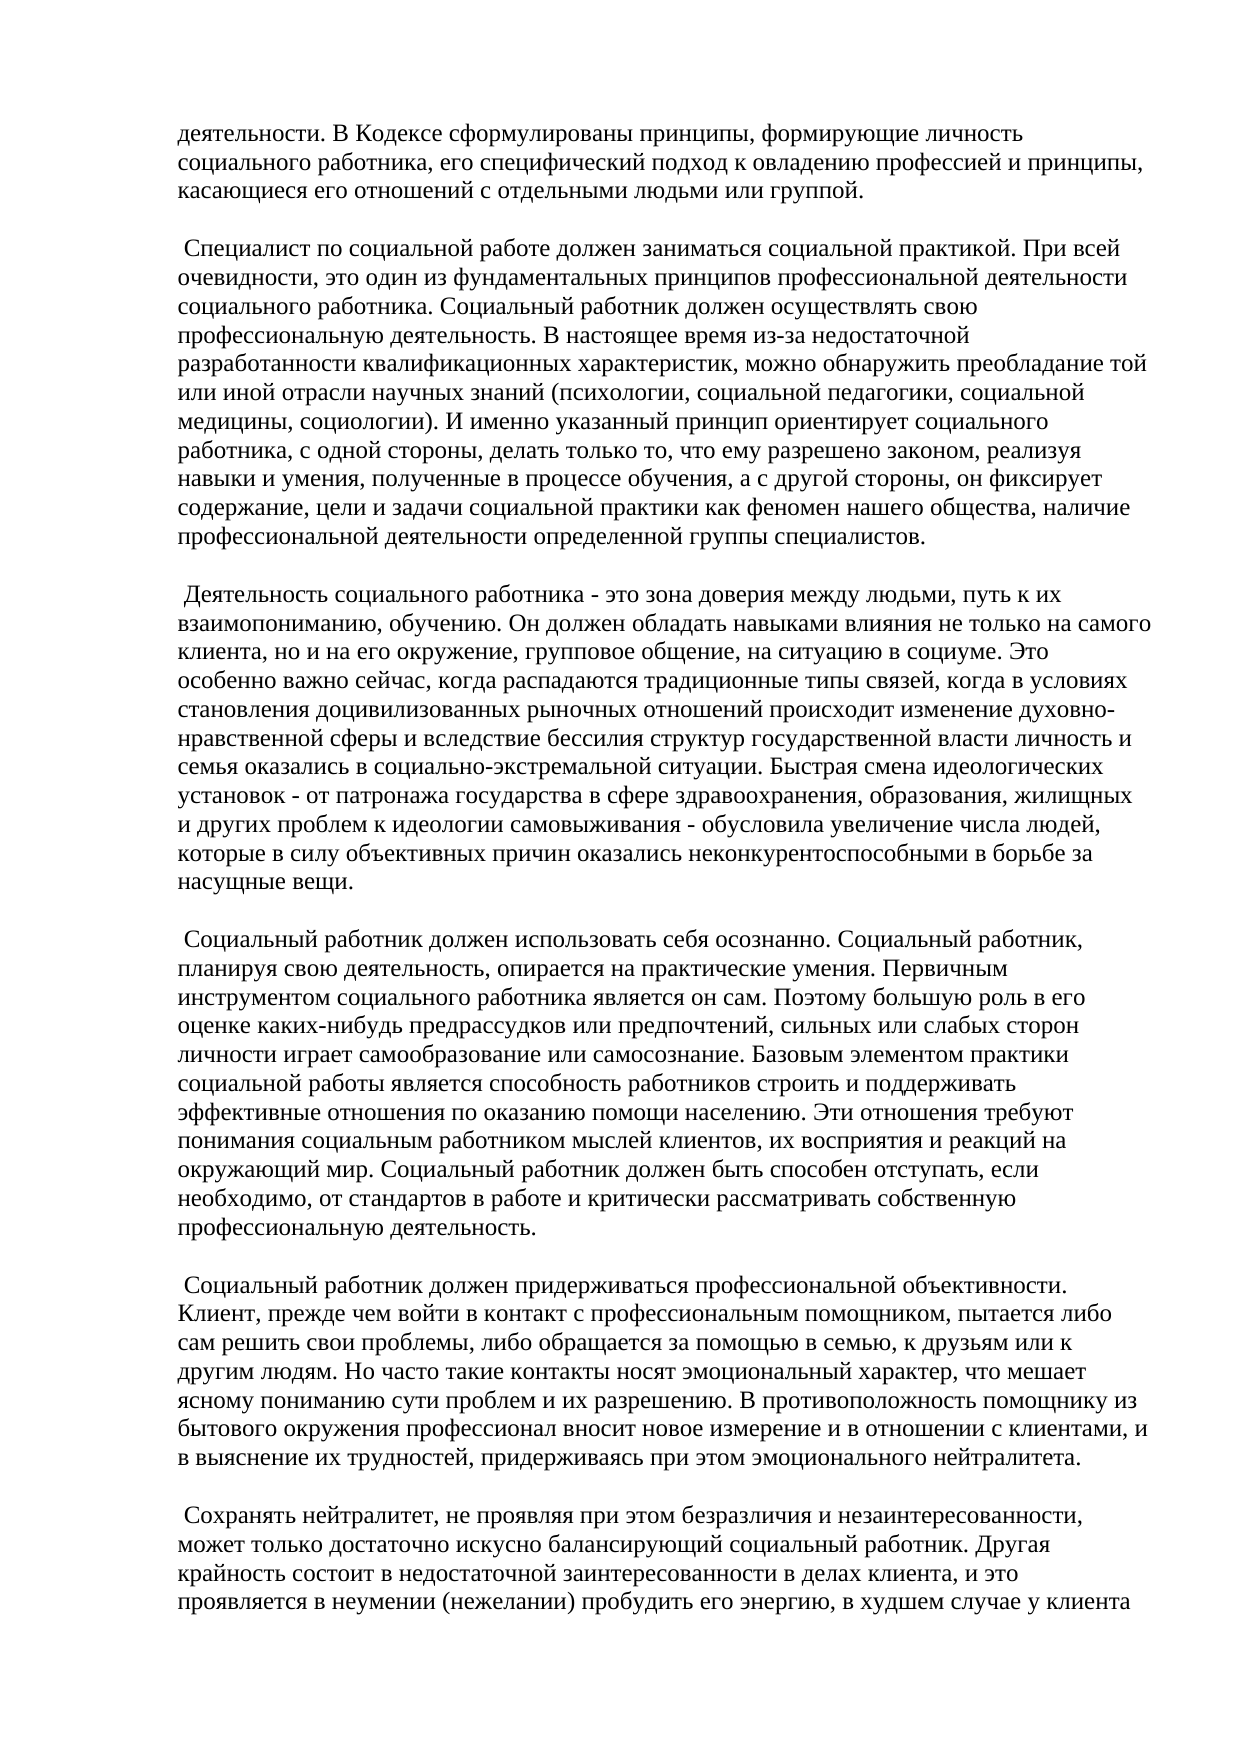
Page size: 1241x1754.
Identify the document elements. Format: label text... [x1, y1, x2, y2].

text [177, 1500, 1152, 1615]
text Социальный работник должен использовать себя осознанно. Социальный работник, планируя свою деятельность, опирается на практические умения. Первичным инструментом социального работника является он сам. Поэтому большую роль в его оценке каких-нибудь предрассудков или предпочтений, сильных или слабых сторон личности играет самообразование или самосознание. Базовым элементом практики социальной работы является способность работников строить и поддерживать эффективные отношения по оказанию помощи населению. Эти отношения требуют понимания социальным работником мыслей клиентов, их восприятия и реакций на окружающий мир. Социальный работник должен быть способен отступать, если необходимо, от стандартов в работе и критически рассматривать собственную профессиональную деятельность. [177, 924, 1152, 1241]
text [177, 118, 1152, 204]
text Деятельность социального работника - это зона доверия между людьми, путь к их взаимопониманию, обучению. Он должен обладать навыками влияния не только на самого клиента, но и на его окружение, групповое общение, на ситуацию в социуме. Это особенно важно сейчас, когда распадаются традиционные типы связей, когда в условиях становления доцивилизованных рыночных отношений происходит изменение духовно-нравственной сферы и вследствие бессилия структур государственной власти личность и семья оказались в социально-экстремальной ситуации. Быстрая смена идеологических установок - от патронажа государства в сфере здравоохранения, образования, жилищных и других проблем к идеологии самовыживания - обусловила увеличение числа людей, которые в силу объективных причин оказались неконкурентоспособными в борьбе за насущные вещи. [177, 579, 1152, 895]
text Специалист по социальной работе должен заниматься социальной практикой. При всей очевидности, это один из фундаментальных принципов профессиональной деятельности социального работника. Социальный работник должен осуществлять свою профессиональную деятельность. В настоящее время из-за недостаточной разработанности квалификационных характеристик, можно обнаружить преобладание той или иной отрасли научных знаний (психологии, социальной педагогики, социальной медицины, социологии). И именно указанный принцип ориентирует социального работника, с одной стороны, делать только то, что ему разрешено законом, реализуя навыки и умения, полученные в процессе обучения, а с другой стороны, он фиксирует содержание, цели и задачи социальной практики как феномен нашего общества, наличие профессиональной деятельности определенной группы специалистов. [177, 233, 1152, 550]
text Социальный работник должен придерживаться профессиональной объективности. Клиент, прежде чем войти в контакт с профессиональным помощником, пытается либо сам решить свои проблемы, либо обращается за помощью в семью, к друзьям или к другим людям. Но часто такие контакты носят эмоциональный характер, что мешает ясному пониманию сути проблем и их разрешению. В противоположность помощнику из бытового окружения профессионал вносит новое измерение и в отношении с клиентами, и в выяснение их трудностей, придерживаясь при этом эмоционального нейтралитета. [177, 1270, 1152, 1471]
